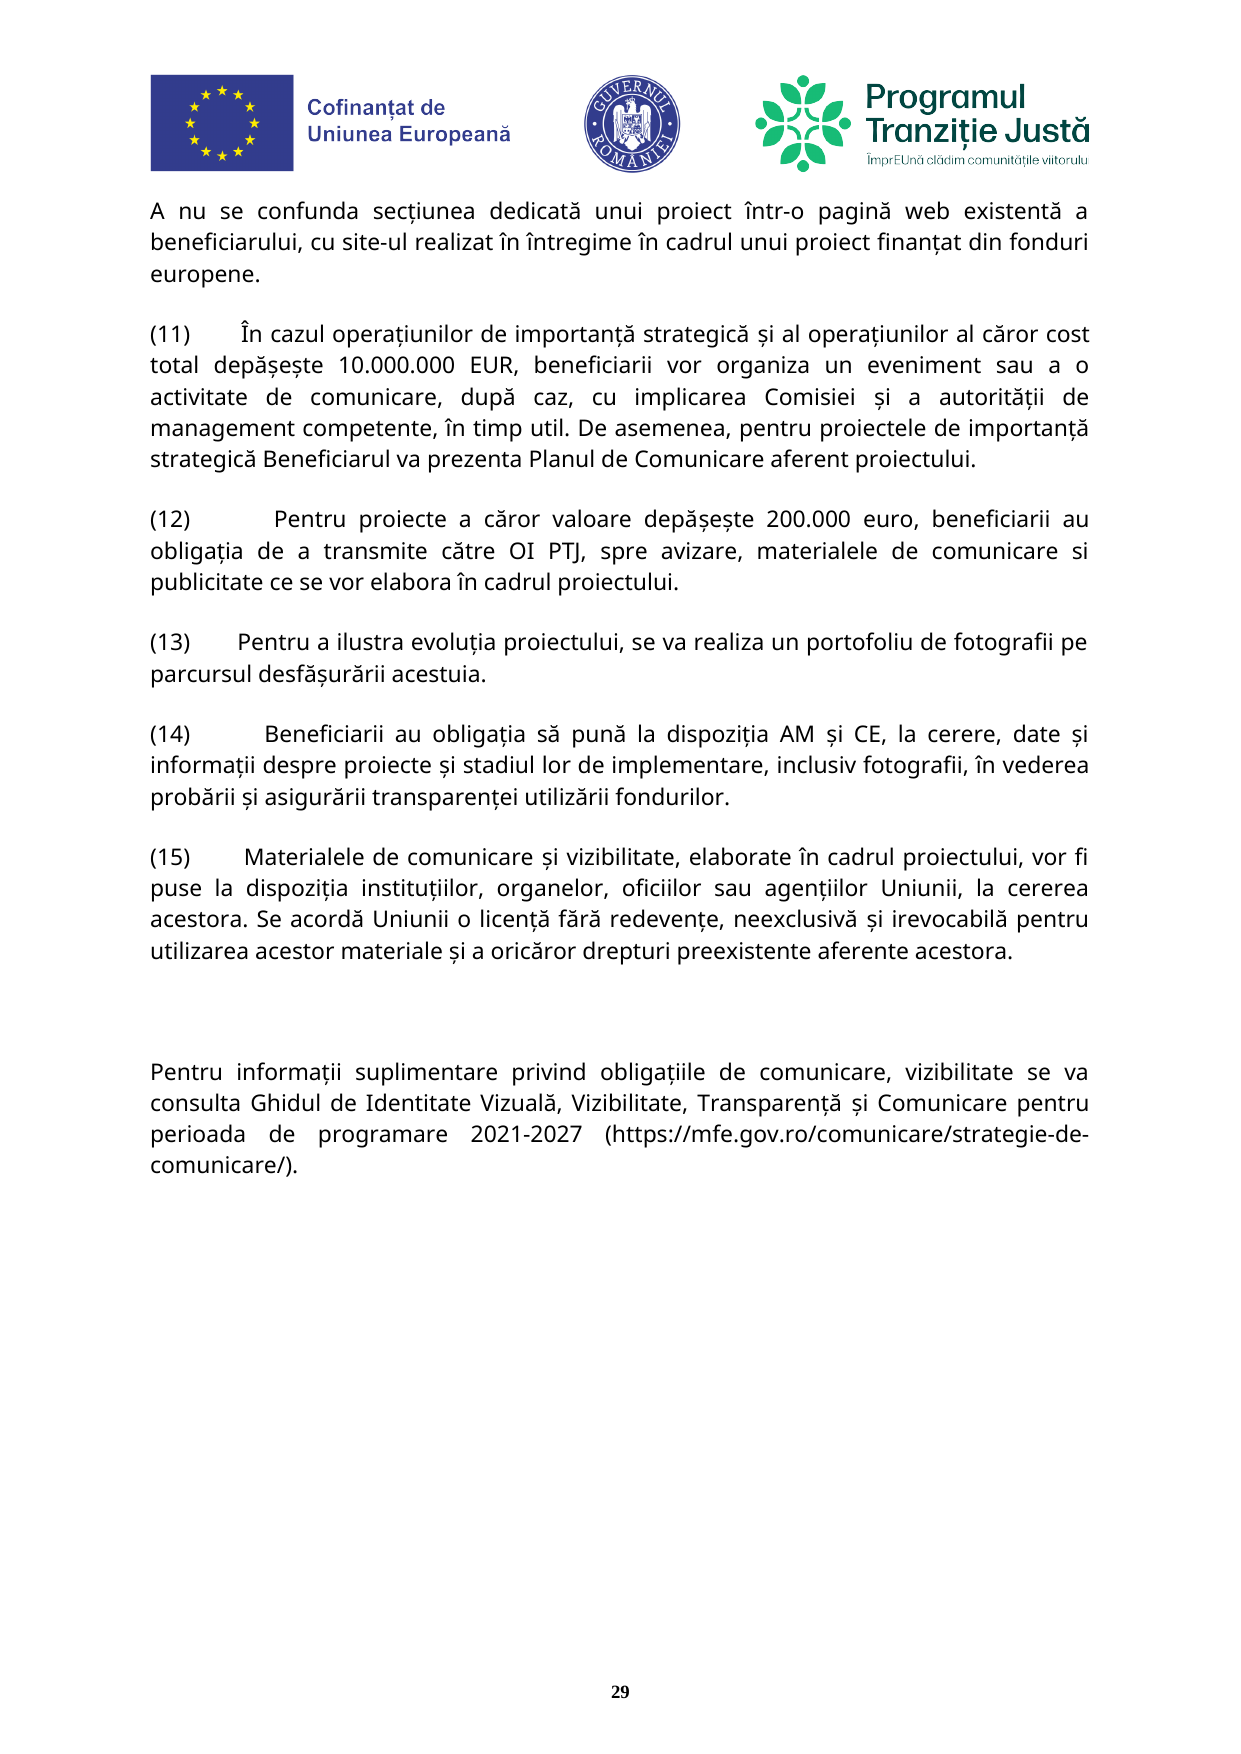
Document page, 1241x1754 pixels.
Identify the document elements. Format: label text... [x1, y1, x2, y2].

text (15) Materialele de comunicare și vizibilitate, elaborate în cadrul proiectului, vor fi puse la dispoziția instituțiilor, organelor, oficiilor sau agențiilor Uniunii, la cererea acestora. Se acordă Uniunii o licență fără redevențe, neexclusivă și irevocabilă pentru utilizarea acestor materiale și a oricăror drepturi preexistente aferente acestora. [150, 841, 1090, 966]
text A nu se confunda secțiunea dedicată unui proiect într-o pagină web existentă a beneficiarului, cu site-ul realizat în întregime în cadrul unui proiect finanțat din fonduri europene. [150, 195, 1090, 289]
text (14) Beneficiarii au obligația să pună la dispoziția AM și CE, la cerere, date și informații despre proiecte și stadiul lor de implementare, inclusiv fotografii, în vederea probării și asigurării transparenței utilizării fondurilor. [150, 718, 1090, 812]
text (13) Pentru a ilustra evoluția proiectului, se va realiza un portofoliu de fotografii pe parcursul desfășurării acestuia. [150, 626, 1090, 689]
text (11) În cazul operațiunilor de importanță strategică și al operațiunilor al căror cost total depășește 10.000.000 EUR, beneficiarii vor organiza un eveniment sau a o activitate de comunicare, după caz, cu implicarea Comisiei și a autorității de management competente, în timp util. De asemenea, pentru proiectele de importanță strategică Beneficiarul va prezenta Planul de Comunicare aferent proiectului. [150, 318, 1090, 474]
text Pentru informații suplimentare privind obligațiile de comunicare, vizibilitate se va consulta Ghidul de Identitate Vizuală, Vizibilitate, Transparență și Comunicare pentru perioada de programare 2021-2027 (https://mfe.gov.ro/comunicare/strategie-de-comunicare/). [150, 1055, 1090, 1180]
text (12) Pentru proiecte a căror valoare depășește 200.000 euro, beneficiarii au obligația de a transmite către OI PTJ, spre avizare, materialele de comunicare si publicitate ce se vor elabora în cadrul proiectului. [150, 503, 1090, 597]
